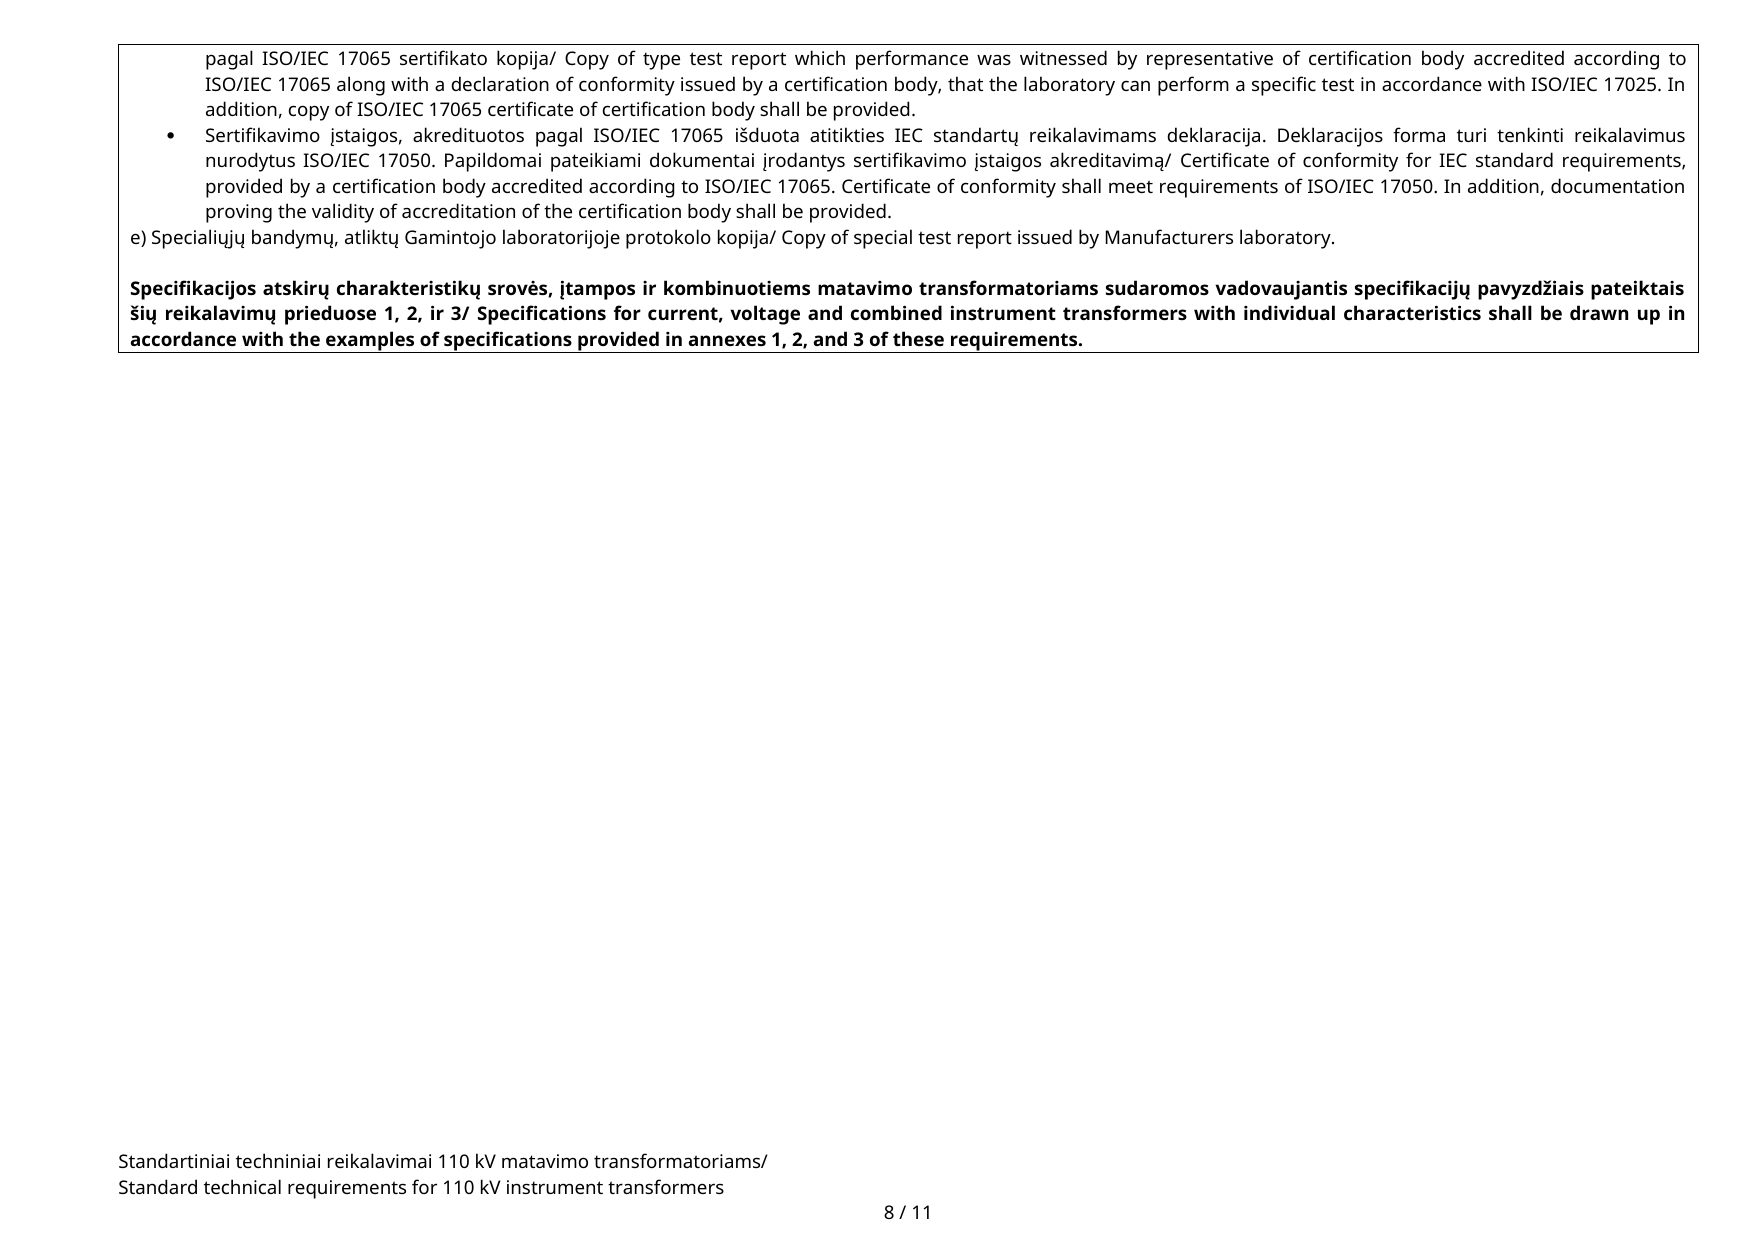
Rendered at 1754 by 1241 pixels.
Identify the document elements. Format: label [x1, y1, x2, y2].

table_header [119, 45, 1698, 352]
